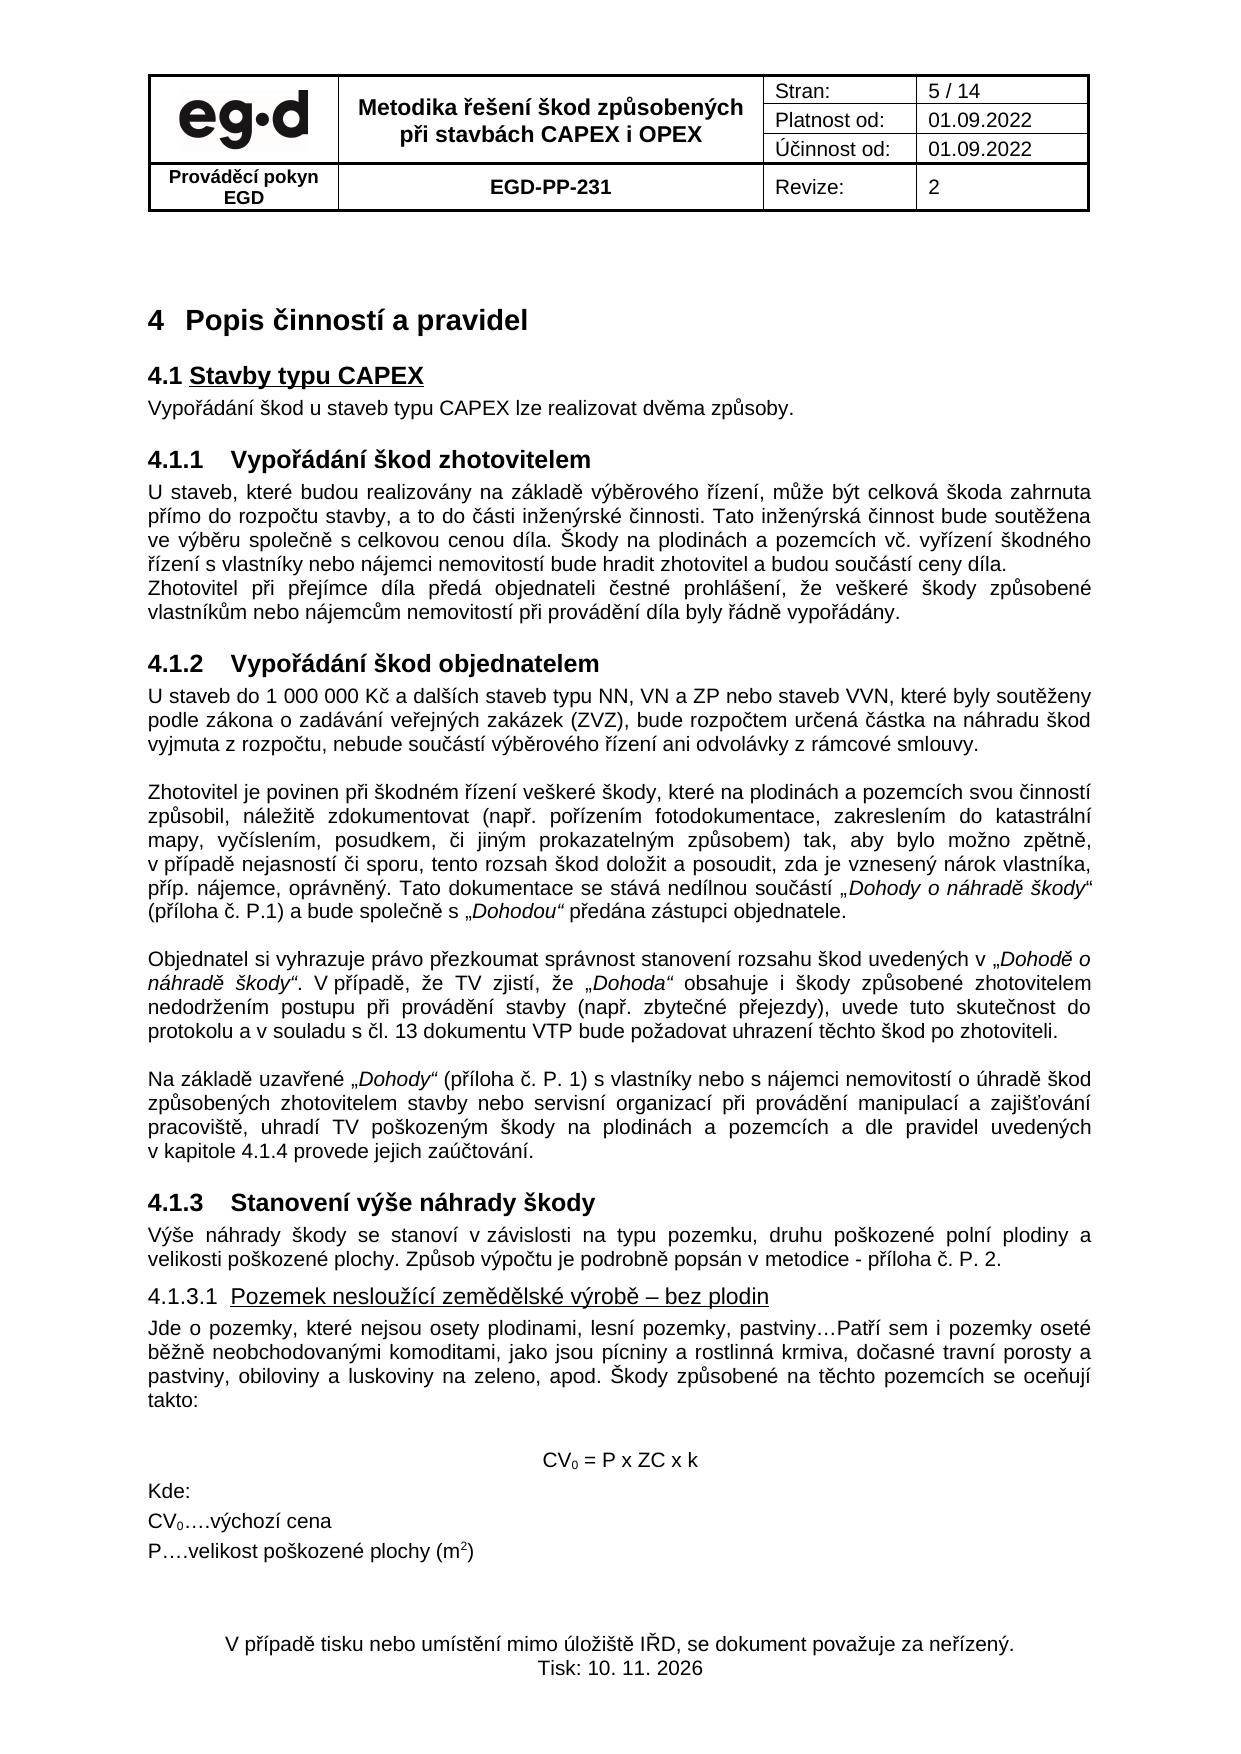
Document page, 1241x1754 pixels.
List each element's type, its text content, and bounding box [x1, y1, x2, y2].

text Výše náhrady škody se stanoví v závislosti na typu pozemku, druhu poškozené polní plodiny a velikosti poškozené plochy. Způsob výpočtu je podrobně popsán v metodice - příloha č. P. 2. [148, 1223, 1092, 1271]
text U staveb, které budou realizovány na základě výběrového řízení, může být celková škoda zahrnuta přímo do rozpočtu stavby, a to do části inženýrské činnosti. Tato inženýrská činnost bude soutěžena ve výběru společně s celkovou cenou díla. Škody na plodinách a pozemcích vč. vyřízení škodného řízení s vlastníky nebo nájemci nemovitostí bude hradit zhotovitel a budou součástí ceny díla. [148, 480, 1092, 576]
subtitle Stanovení výše náhrady škody [148, 1188, 1092, 1217]
text Vypořádání škod u staveb typu CAPEX lze realizovat dvěma způsoby. [148, 396, 1092, 420]
list Na základě uzavřené „Dohody“ (příloha č. P. 1) s vlastníky nebo s nájemci nemovitostí o úhradě škod způsobených zhotovitelem stavby nebo servisní organizací při provádění manipulací a zajišťování pracoviště, uhradí TV poškozeným škody na plodinách a pozemcích a dle pravidel uvedených v kapitole 4.1.4 provede jejich zaúčtování. [148, 1067, 1092, 1163]
text CV0….výchozí cena [148, 1509, 1092, 1533]
picture [179, 90, 308, 152]
subtitle Popis činností a pravidel [148, 302, 1092, 336]
subtitle Stavby typu CAPEX [148, 361, 1092, 390]
text Kde: [148, 1478, 1092, 1502]
subtitle Vypořádání škod zhotovitelem [148, 445, 1092, 474]
text Jde o pozemky, které nejsou osety plodinami, lesní pozemky, pastviny…Patří sem i pozemky oseté běžně neobchodovanými komoditami, jako jsou pícniny a rostlinná krmiva, dočasné travní porosty a pastviny, obiloviny a luskoviny na zeleno, apod. Škody způsobené na těchto pozemcích se oceňují takto: [148, 1316, 1092, 1412]
list U staveb do 1 000 000 Kč a dalších staveb typu NN, VN a ZP nebo staveb VVN, které byly soutěženy podle zákona o zadávání veřejných zakázek (ZVZ), bude rozpočtem určená částka na náhradu škod vyjmuta z rozpočtu, nebude součástí výběrového řízení ani odvolávky z rámcové smlouvy. [148, 684, 1092, 756]
text Zhotovitel je povinen při škodném řízení veškeré škody, které na plodinách a pozemcích svou činností způsobil, náležitě zdokumentovat (např. pořízením fotodokumentace, zakreslením do katastrální mapy, vyčíslením, posudkem, či jiným prokazatelným způsobem) tak, aby bylo možno zpětně, v případě nejasností či sporu, tento rozsah škod doložit a posoudit, zda je vznesený nárok vlastníka, příp. nájemce, oprávněný. Tato dokumentace se stává nedílnou součástí „Dohody o náhradě škody“ (příloha č. P.1) a bude společně s „Dohodou“ předána zástupci objednatele. [148, 779, 1092, 923]
text P….velikost poškozené plochy (m2) [148, 1539, 1092, 1563]
subtitle Vypořádání škod objednatelem [148, 649, 1092, 677]
subtitle Pozemek nesloužící zemědělské výrobě – bez plodin [148, 1283, 1092, 1310]
text CV0 = P x ZC x k [148, 1448, 1092, 1472]
text Zhotovitel při přejímce díla předá objednateli čestné prohlášení, že veškeré škody způsobené vlastníkům nebo nájemcům nemovitostí při provádění díla byly řádně vypořádány. [148, 576, 1092, 624]
text Objednatel si vyhrazuje právo přezkoumat správnost stanovení rozsahu škod uvedených v „Dohodě o náhradě škody“. V případě, že TV zjistí, že „Dohoda“ obsahuje i škody způsobené zhotovitelem nedodržením postupu při provádění stavby (např. zbytečné přejezdy), uvede tuto skutečnost do protokolu a v souladu s čl. 13 dokumentu VTP bude požadovat uhrazení těchto škod po zhotoviteli. [148, 947, 1092, 1043]
